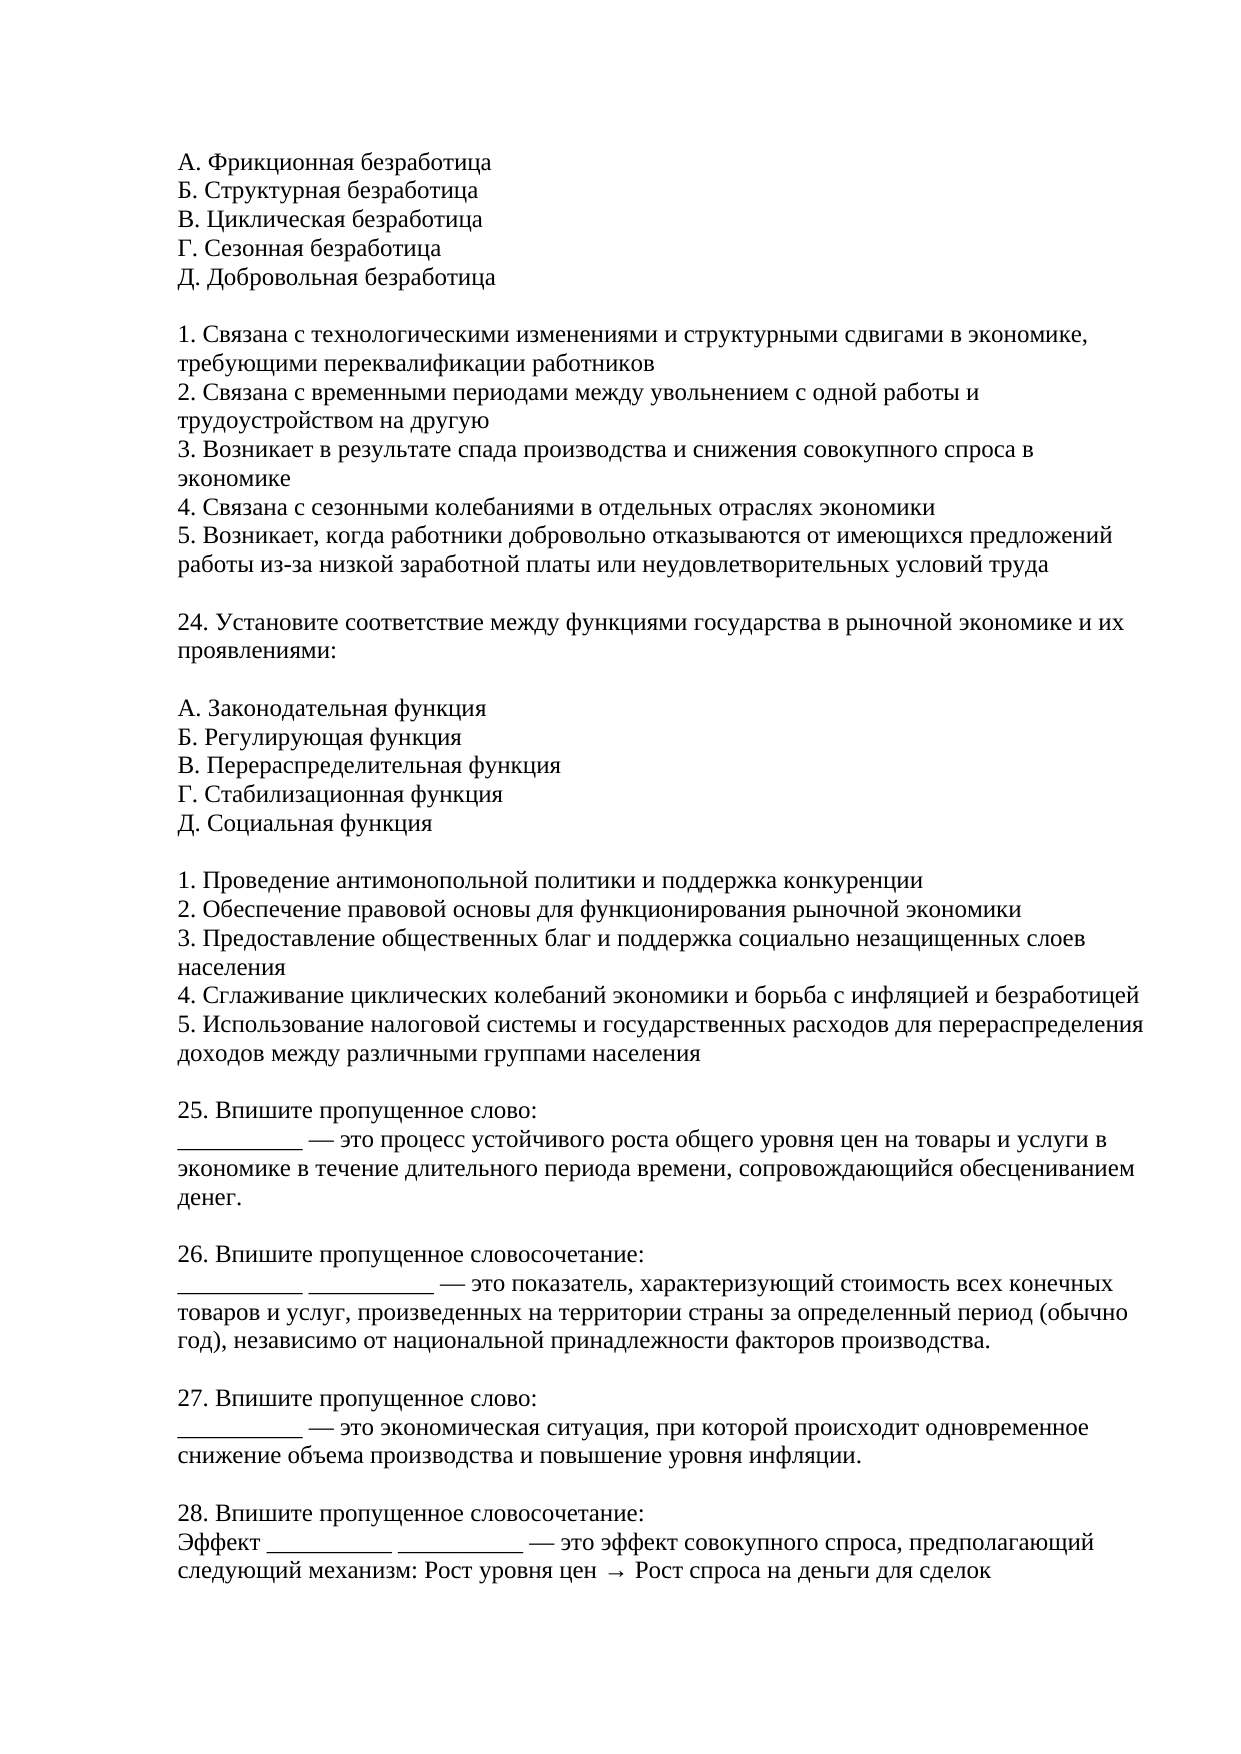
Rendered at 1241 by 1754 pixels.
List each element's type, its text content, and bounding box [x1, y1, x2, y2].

text 26. Впишите пропущенное словосочетание: [177, 1239, 1152, 1268]
text 4. Связана с сезонными колебаниями в отдельных отраслях экономики [177, 492, 1152, 521]
text 2. Связана с временными периодами между увольнением с одной работы и трудоустройством на другую [177, 377, 1152, 434]
text 24. Установите соответствие между функциями государства в рыночной экономике и их проявлениями: [177, 607, 1152, 664]
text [177, 1527, 1152, 1584]
text 4. Сглаживание циклических колебаний экономики и борьба с инфляцией и безработицей [177, 981, 1152, 1009]
text В. Циклическая безработица [177, 204, 1152, 233]
text А. Законодательная функция [177, 693, 1152, 722]
text 5. Использование налоговой системы и государственных расходов для перераспределения доходов между различными группами населения [177, 1009, 1152, 1067]
text 1. Связана с технологическими изменениями и структурными сдвигами в экономике, требующими переквалификации работников [177, 319, 1152, 377]
text 27. Впишите пропущенное слово: [177, 1383, 1152, 1412]
text 3. Предоставление общественных благ и поддержка социально незащищенных слоев населения [177, 923, 1152, 981]
text Б. Регулирующая функция [177, 722, 1152, 751]
text 1. Проведение антимонопольной политики и поддержка конкуренции [177, 866, 1152, 894]
text __________ — это экономическая ситуация, при которой происходит одновременное снижение объема производства и повышение уровня инфляции. [177, 1412, 1152, 1469]
text А. Фрикционная безработица [177, 147, 1152, 176]
text 3. Возникает в результате спада производства и снижения совокупного спроса в экономике [177, 434, 1152, 492]
text Г. Стабилизационная функция [177, 779, 1152, 808]
text Б. Структурная безработица [177, 176, 1152, 204]
text 2. Обеспечение правовой основы для функционирования рыночной экономики [177, 894, 1152, 923]
text 25. Впишите пропущенное слово: [177, 1096, 1152, 1124]
text Д. Социальная функция [177, 808, 1152, 837]
text 28. Впишите пропущенное словосочетание: [177, 1498, 1152, 1527]
text __________ — это процесс устойчивого роста общего уровня цен на товары и услуги в экономике в течение длительного периода времени, сопровождающийся обесцениванием денег. [177, 1124, 1152, 1211]
text Д. Добровольная безработица [177, 262, 1152, 291]
text Г. Сезонная безработица [177, 233, 1152, 262]
text В. Перераспределительная функция [177, 751, 1152, 779]
text 5. Возникает, когда работники добровольно отказываются от имеющихся предложений работы из-за низкой заработной платы или неудовлетворительных условий труда [177, 521, 1152, 578]
text __________ __________ — это показатель, характеризующий стоимость всех конечных товаров и услуг, произведенных на территории страны за определенный период (обычно год), независимо от национальной принадлежности факторов производства. [177, 1268, 1152, 1354]
